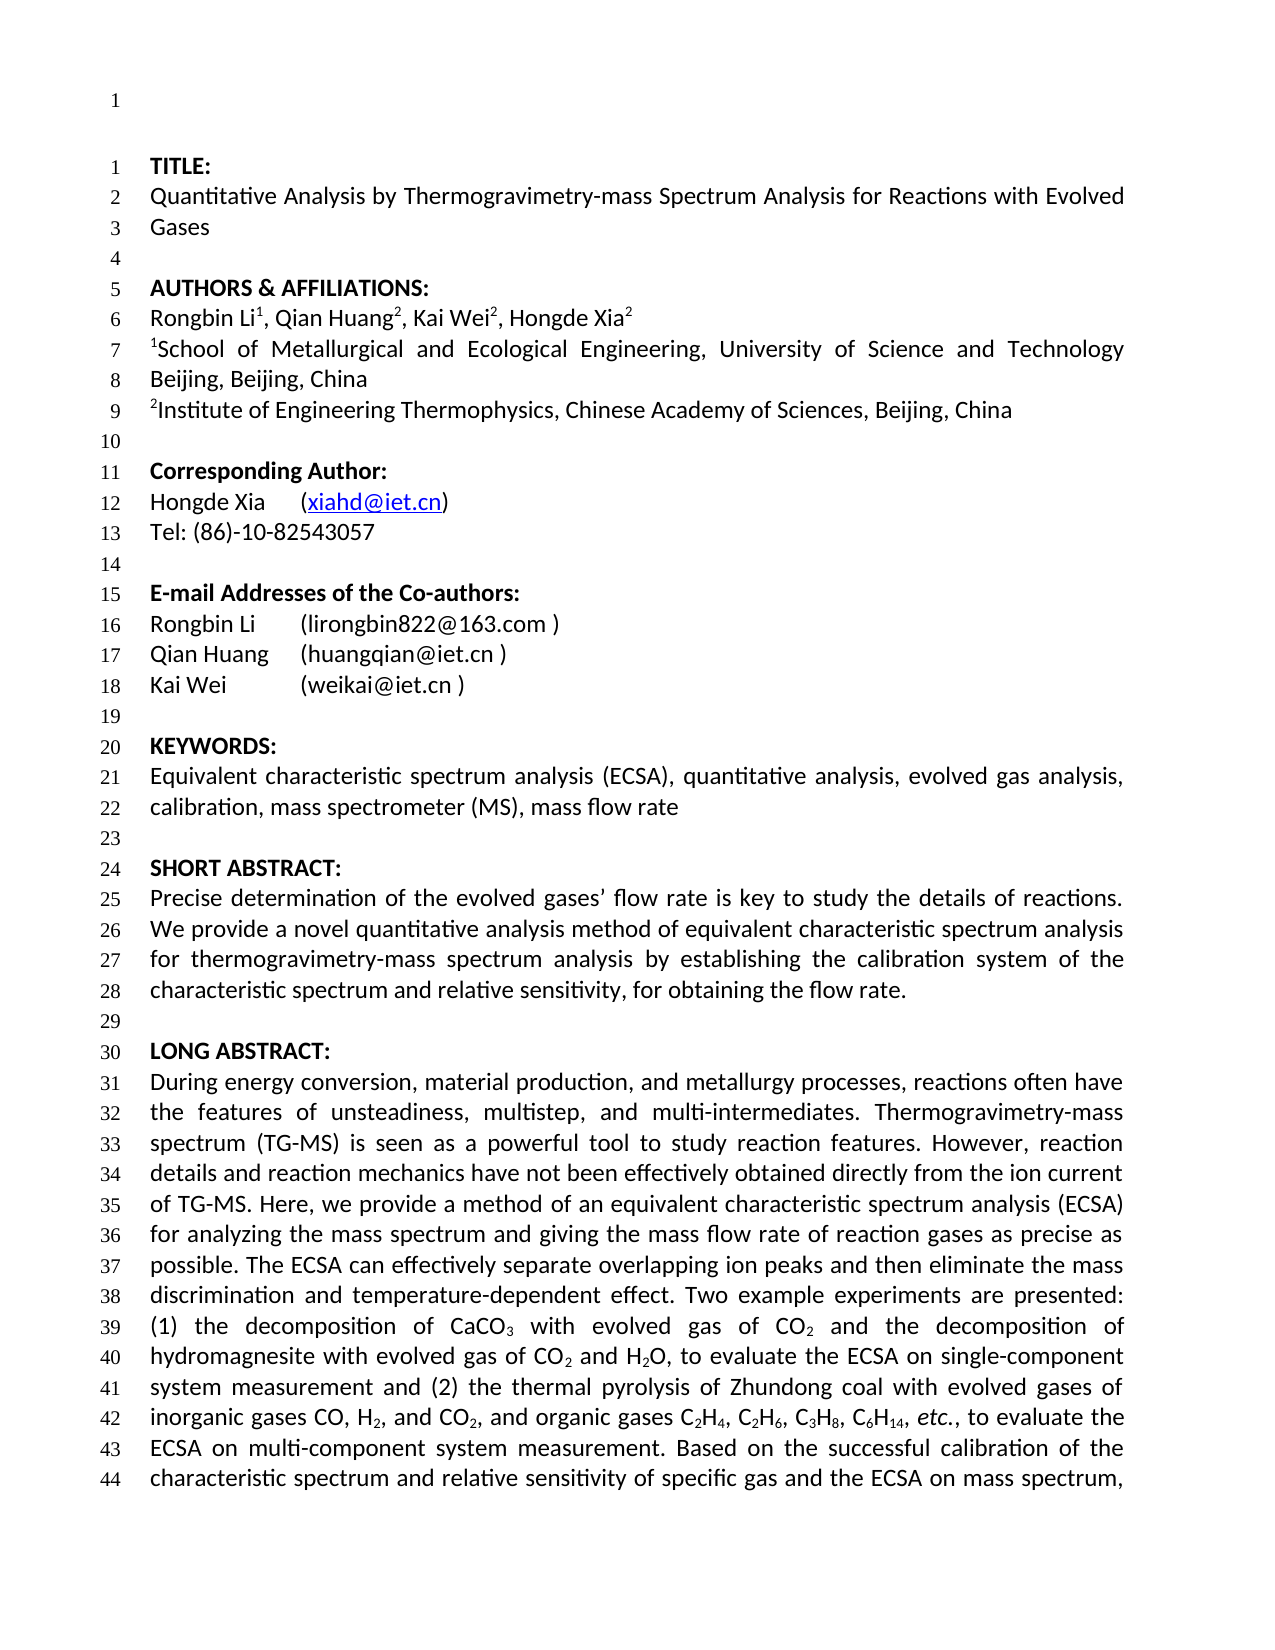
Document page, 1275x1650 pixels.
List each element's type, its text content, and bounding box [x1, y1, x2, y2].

text TITLE: [150, 150, 1125, 181]
text Rongbin Li (lirongbin822@163.com ) [150, 608, 1125, 638]
text Quantitative Analysis by Thermogravimetry-mass Spectrum Analysis for Reactions with Evolved Gases [150, 181, 1125, 242]
text LONG ABSTRACT: [150, 1035, 1125, 1066]
text Precise determination of the evolved gases’ flow rate is key to study the details of reactions. We provide a novel quantitative analysis method of equivalent characteristic spectrum analysis for thermogravimetry-mass spectrum analysis by establishing the calibration system of the characteristic spectrum and relative sensitivity, for obtaining the flow rate. [150, 882, 1125, 1004]
text KEYWORDS: [150, 730, 1125, 760]
text Rongbin Li1, Qian Huang2, Kai Wei2, Hongde Xia2 [150, 303, 1125, 333]
text Kai Wei (weikai@iet.cn ) [150, 669, 1125, 699]
text 1School of Metallurgical and Ecological Engineering, University of Science and Technology Beijing, Beijing, China [150, 333, 1125, 394]
text 2Institute of Engineering Thermophysics, Chinese Academy of Sciences, Beijing, China [150, 394, 1125, 425]
text E-mail Addresses of the Co-authors: [150, 577, 1125, 608]
text AUTHORS & AFFILIATIONS: [150, 272, 1125, 303]
text SHORT ABSTRACT: [150, 852, 1125, 882]
text Equivalent characteristic spectrum analysis (ECSA), quantitative analysis, evolved gas analysis, calibration, mass spectrometer (MS), mass flow rate [150, 760, 1125, 821]
text Corresponding Author: [150, 455, 1125, 486]
text Tel: (86)-10-82543057 [150, 516, 1125, 547]
text Hongde Xia (xiahd@iet.cn) [150, 486, 1125, 516]
text Qian Huang (huangqian@iet.cn ) [150, 638, 1125, 669]
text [150, 1066, 1125, 1493]
